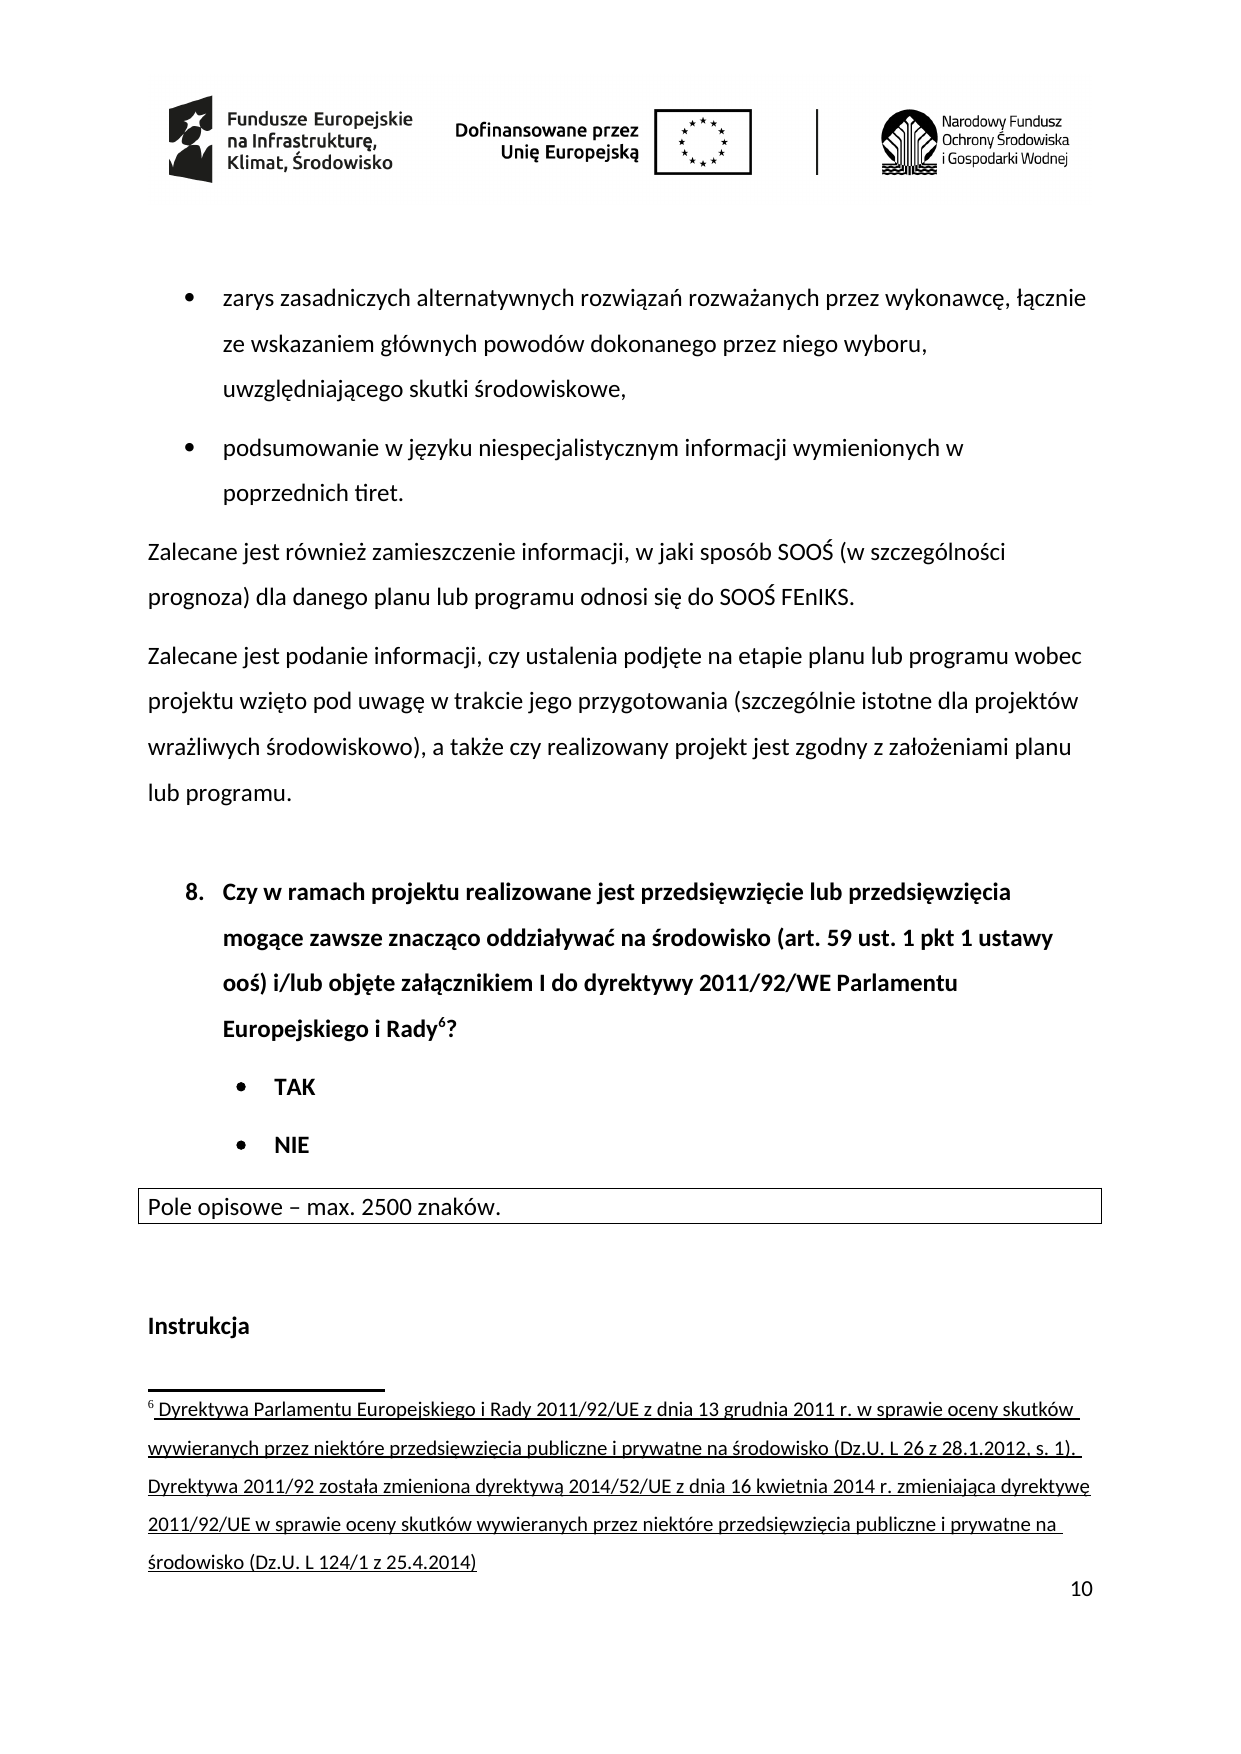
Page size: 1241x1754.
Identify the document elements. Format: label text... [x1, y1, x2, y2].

list zarys zasadniczych alternatywnych rozwiązań rozważanych przez wykonawcę, łącznie ze wskazaniem głównych powodów dokonanego przez niego wyboru, uwzględniającego skutki środowiskowe, [185, 282, 1093, 404]
list podsumowanie w języku niespecjalistycznym informacji wymienionych w poprzednich tiret. [185, 432, 1093, 508]
list NIE [237, 1129, 1093, 1160]
list Czy w ramach projektu realizowane jest przedsięwzięcie lub przedsięwzięcia mogące zawsze znacząco oddziaływać na środowisko (art. 59 ust. 1 pkt 1 ustawy ooś) i/lub objęte załącznikiem I do dyrektywy 2011/92/WE Parlamentu Europejskiego i Rady? [185, 876, 1093, 1044]
picture [147, 73, 1093, 205]
text Instrukcja [148, 1311, 1093, 1341]
text Pole opisowe – max. 2500 znaków. [139, 1189, 1101, 1223]
text Zalecane jest również zamieszczenie informacji, w jaki sposób SOOŚ (w szczególności prognoza) dla danego planu lub programu odnosi się do SOOŚ FEnIKS. [148, 536, 1093, 612]
list TAK [237, 1071, 1093, 1102]
text Zalecane jest podanie informacji, czy ustalenia podjęte na etapie planu lub programu wobec projektu wzięto pod uwagę w trakcie jego przygotowania (szczególnie istotne dla projektów wrażliwych środowiskowo), a także czy realizowany projekt jest zgodny z założeniami planu lub programu. [148, 640, 1093, 849]
